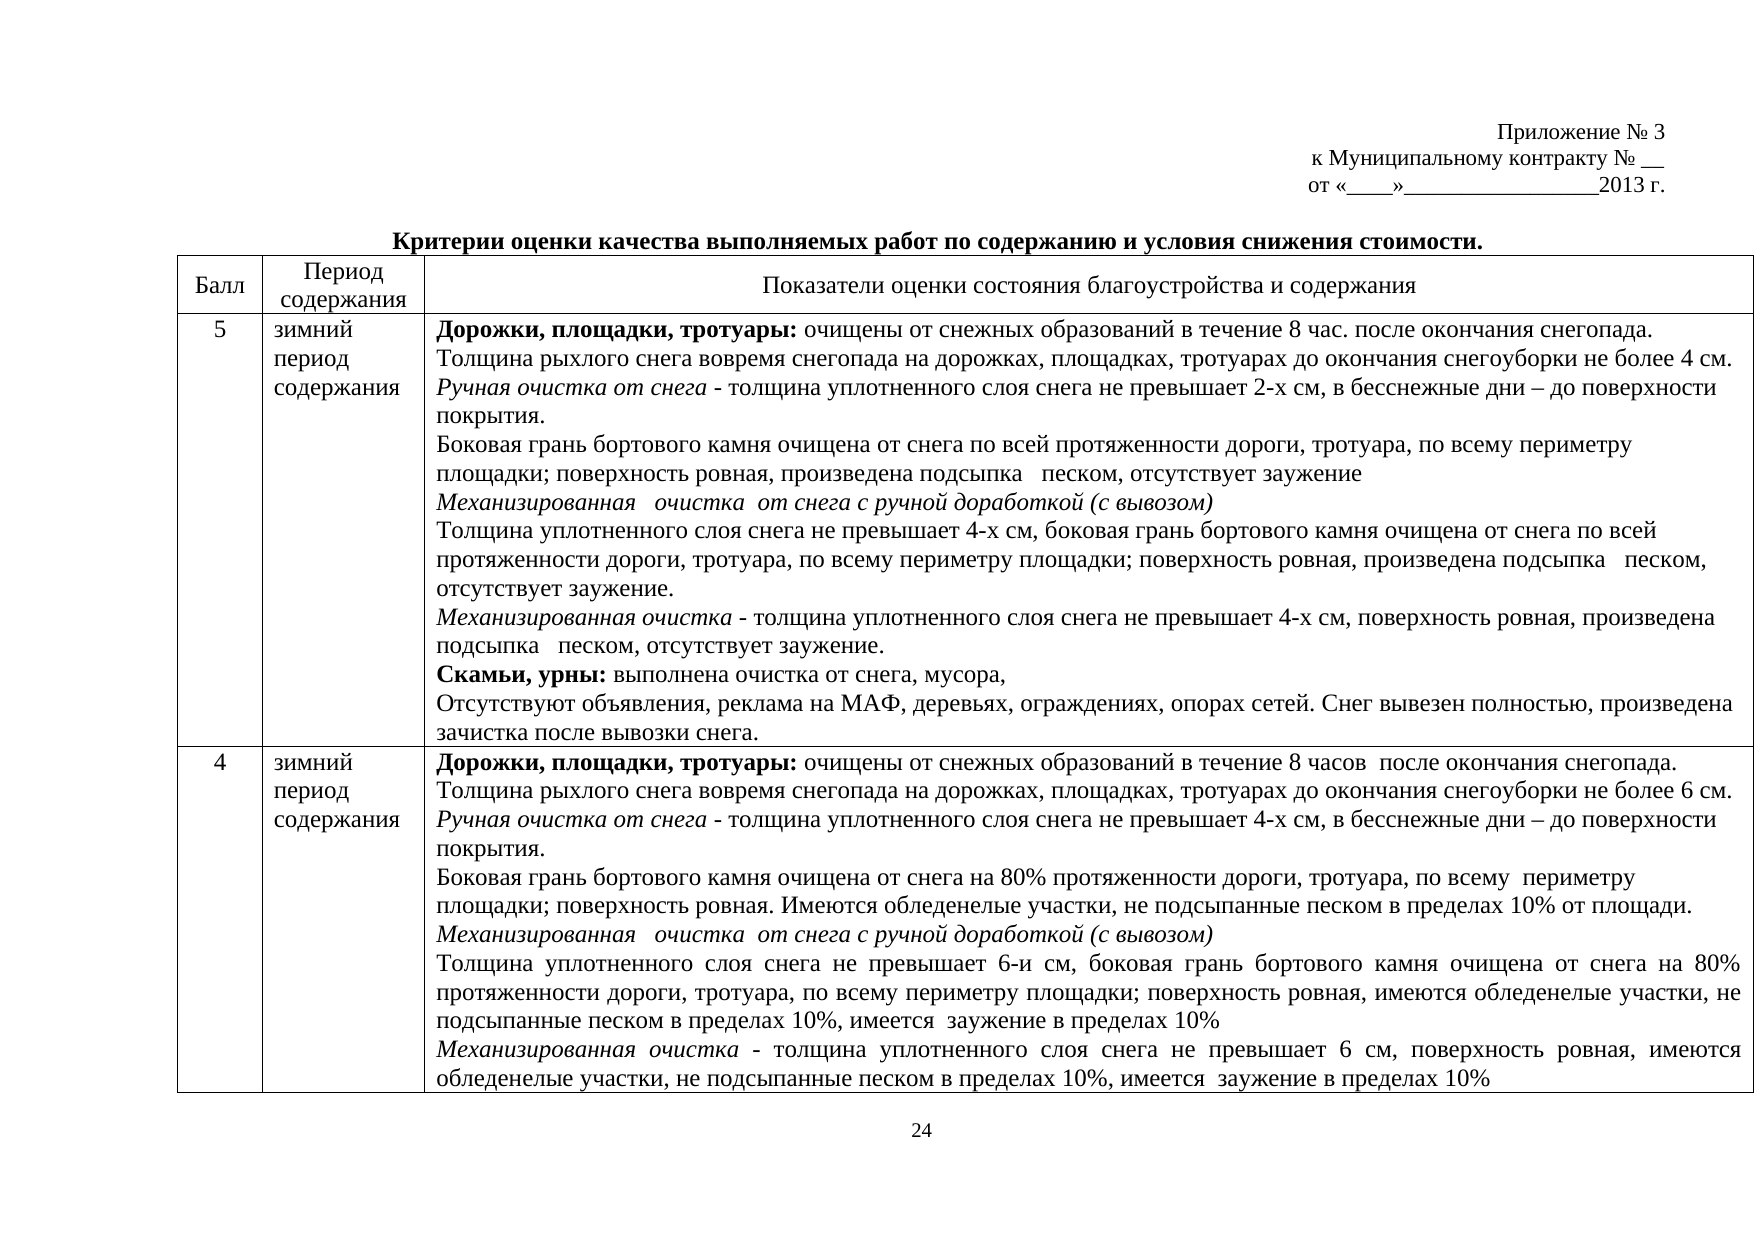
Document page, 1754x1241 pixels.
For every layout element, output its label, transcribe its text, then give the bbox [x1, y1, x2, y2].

table_cell 5 [178, 314, 262, 746]
table_header Балл [178, 256, 262, 313]
text Приложение № 3 [177, 118, 1665, 144]
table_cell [263, 747, 424, 1092]
text Критерии оценки качества выполняемых работ по содержанию и условия снижения стоимости. [177, 226, 1698, 255]
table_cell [425, 747, 1753, 1092]
text к Муниципальному контракту № __ [177, 144, 1665, 171]
table_cell Дорожки, площадки, тротуары: очищены от снежных образований в течение 8 час. после окончания снегопада. Толщина рыхлого снега вовремя снегопада на дорожках, площадках, тротуарах до окончания снегоуборки не более 4 см. Ручная очистка от снега - толщина уплотненного слоя снега не превышает 2-х см, в бесснежные дни – до поверхности покрытия. Боковая грань бортового камня очищена от снега по всей протяженности дороги, тротуара, по всему периметру площадки; поверхность ровная, произведена подсыпка песком, отсутствует заужение Механизированная очистка от снега с ручной доработкой (с вывозом) Толщина уплотненного слоя снега не превышает 4-х см, боковая грань бортового камня очищена от снега по всей протяженности дороги, тротуара, по всему периметру площадки; поверхность ровная, произведена подсыпка песком, отсутствует заужение. Механизированная очистка - толщина уплотненного слоя снега не превышает 4-х см, поверхность ровная, произведена подсыпка песком, отсутствует заужение. Скамьи, урны: выполнена очистка от снега, мусора, Отсутствуют объявления, реклама на МАФ, деревьях, ограждениях, опорах сетей. Снег вывезен полностью, произведена зачистка после вывозки снега. [425, 314, 1753, 746]
table_header Показатели оценки состояния благоустройства и содержания [425, 256, 1753, 313]
table_cell 4 [178, 747, 262, 1092]
table_cell зимний период содержания [263, 314, 424, 746]
table_header Период содержания [263, 256, 424, 313]
text от «____»_________________2013 г. [177, 171, 1665, 197]
